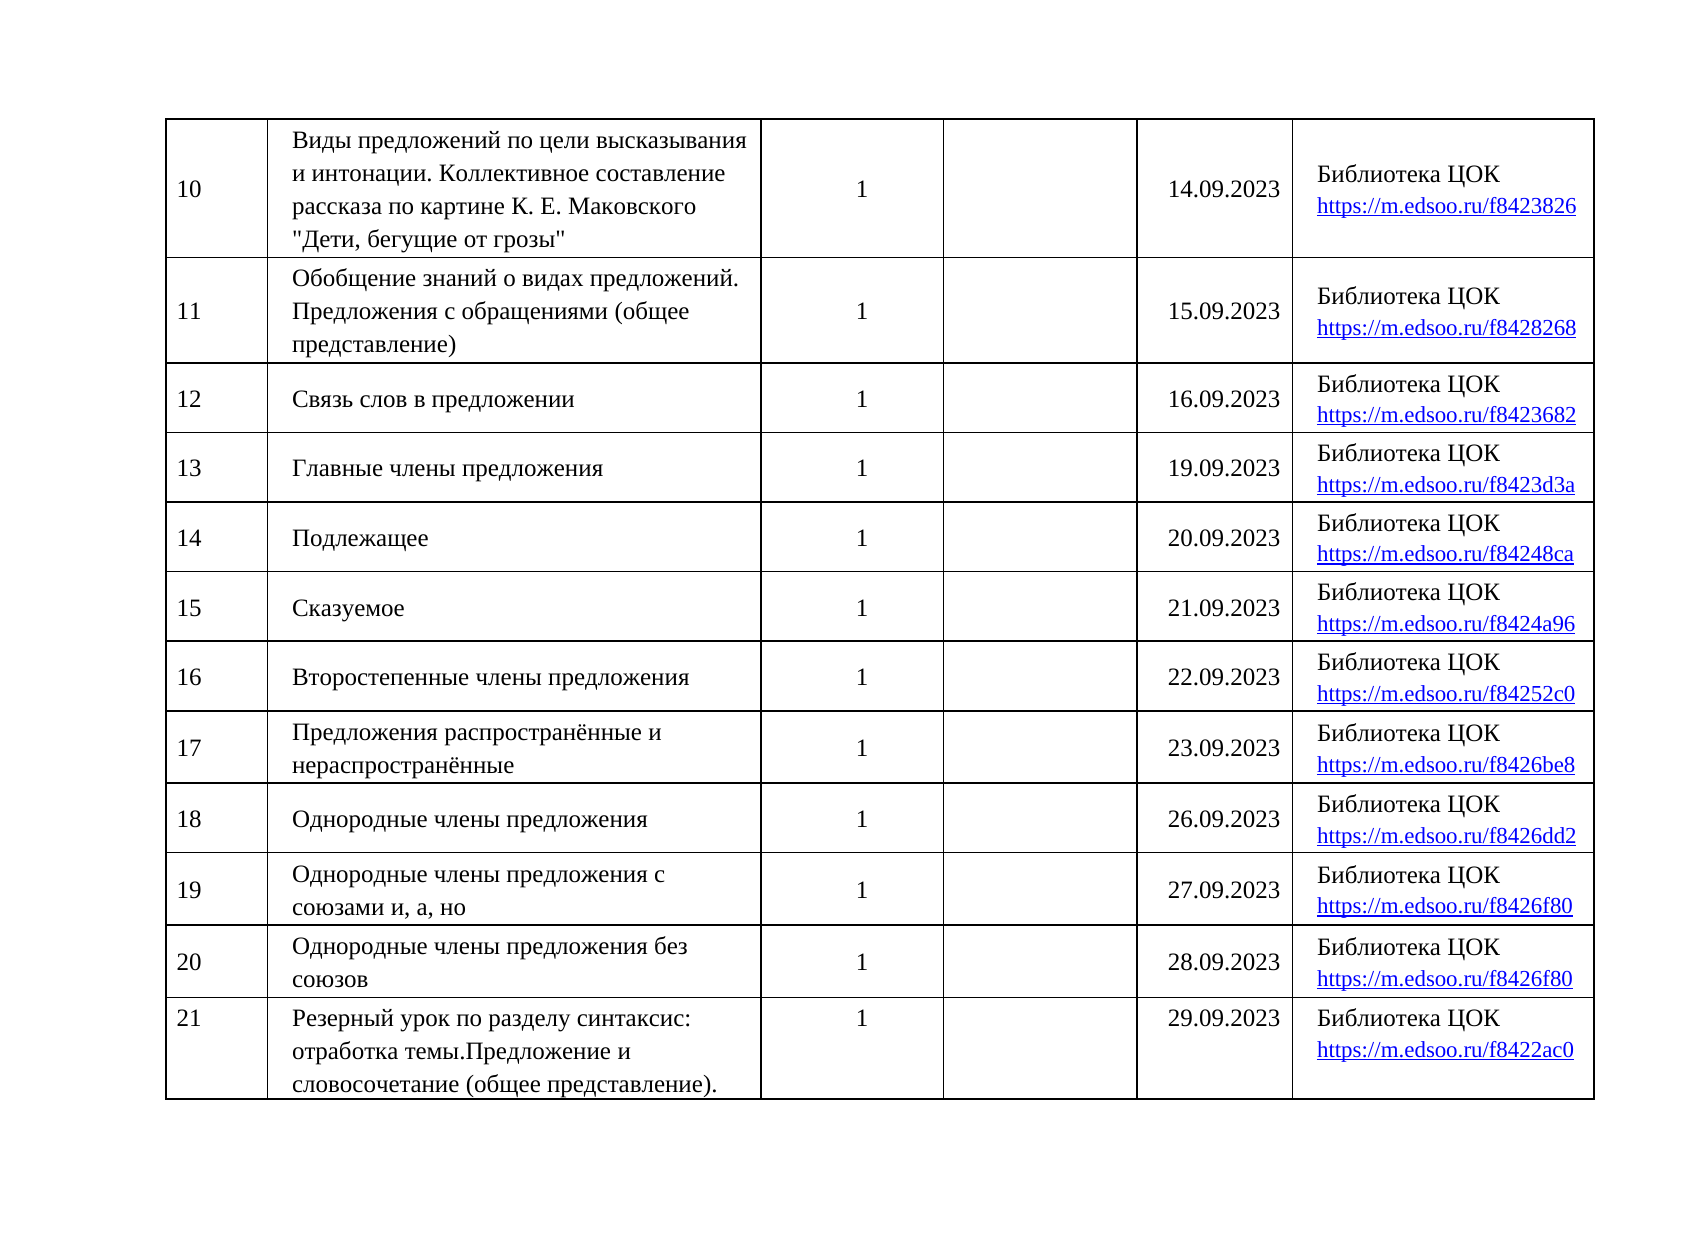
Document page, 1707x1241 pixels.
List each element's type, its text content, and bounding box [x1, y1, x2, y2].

table_cell Сказуемое [268, 572, 760, 640]
table_cell 14.09.2023 [1138, 120, 1292, 257]
table_cell 1 [762, 572, 943, 640]
table_cell 1 [762, 784, 943, 852]
table_cell Библиотека ЦОК https://m.edsoo.ru/f8426dd2 [1293, 784, 1593, 852]
table_cell Библиотека ЦОК https://m.edsoo.ru/f8428268 [1293, 258, 1593, 362]
table_cell Виды предложений по цели высказывания и интонации. Коллективное составление рассказа по картине К. Е. Маковского "Дети, бегущие от грозы" [268, 120, 760, 257]
table_cell 15.09.2023 [1138, 258, 1292, 362]
table_cell Подлежащее [268, 503, 760, 571]
table_cell 21.09.2023 [1138, 572, 1292, 640]
table_cell 20.09.2023 [1138, 503, 1292, 571]
table_cell Библиотека ЦОК https://m.edsoo.ru/f8423826 [1293, 120, 1593, 257]
table_cell Библиотека ЦОК https://m.edsoo.ru/f8423d3a [1293, 433, 1593, 501]
table_cell 12 [167, 364, 267, 432]
table_cell [944, 433, 1136, 501]
table_cell 1 [762, 853, 943, 924]
table_cell [944, 998, 1136, 1098]
table_cell 20 [167, 926, 267, 997]
table_cell Библиотека ЦОК https://m.edsoo.ru/f8426be8 [1293, 712, 1593, 782]
table_cell 19 [167, 853, 267, 924]
table_cell 16.09.2023 [1138, 364, 1292, 432]
table_cell Библиотека ЦОК https://m.edsoo.ru/f8423682 [1293, 364, 1593, 432]
table_cell Библиотека ЦОК https://m.edsoo.ru/f84248ca [1293, 503, 1593, 571]
table_cell 27.09.2023 [1138, 853, 1292, 924]
table_cell 29.09.2023 [1138, 998, 1292, 1098]
table_cell 23.09.2023 [1138, 712, 1292, 782]
table_cell 15 [167, 572, 267, 640]
table_cell [944, 712, 1136, 782]
table_cell [944, 642, 1136, 710]
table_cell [1293, 998, 1593, 1098]
table_cell 26.09.2023 [1138, 784, 1292, 852]
table_cell [944, 120, 1136, 257]
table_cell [268, 998, 760, 1098]
table_cell 28.09.2023 [1138, 926, 1292, 997]
table_cell Библиотека ЦОК https://m.edsoo.ru/f84252c0 [1293, 642, 1593, 710]
table_cell 14 [167, 503, 267, 571]
table_cell [944, 784, 1136, 852]
table_cell Библиотека ЦОК https://m.edsoo.ru/f8426f80 [1293, 926, 1593, 997]
table_cell 11 [167, 258, 267, 362]
table_cell 1 [762, 712, 943, 782]
table_cell 1 [762, 433, 943, 501]
table_cell 13 [167, 433, 267, 501]
table_cell Главные члены предложения [268, 433, 760, 501]
table_cell 1 [762, 364, 943, 432]
table_cell 1 [762, 998, 943, 1098]
table_cell 1 [762, 642, 943, 710]
table_cell 1 [762, 258, 943, 362]
table_cell 1 [762, 503, 943, 571]
table_cell Однородные члены предложения с союзами и, а, но [268, 853, 760, 924]
table_cell 22.09.2023 [1138, 642, 1292, 710]
table_cell [944, 926, 1136, 997]
table_cell 21 [167, 998, 267, 1098]
table_cell Однородные члены предложения без союзов [268, 926, 760, 997]
table_cell 10 [167, 120, 267, 257]
table_cell 1 [762, 926, 943, 997]
table_cell Однородные члены предложения [268, 784, 760, 852]
table_cell [944, 258, 1136, 362]
table_cell [944, 364, 1136, 432]
table_cell 19.09.2023 [1138, 433, 1292, 501]
table_cell 17 [167, 712, 267, 782]
table_cell [944, 503, 1136, 571]
table_cell Второстепенные члены предложения [268, 642, 760, 710]
table_cell [944, 572, 1136, 640]
table_cell 18 [167, 784, 267, 852]
table_cell 1 [762, 120, 943, 257]
table_cell Предложения распространённые и нераспространённые [268, 712, 760, 782]
table_cell Связь слов в предложении [268, 364, 760, 432]
table_cell 16 [167, 642, 267, 710]
table_cell Библиотека ЦОК https://m.edsoo.ru/f8424a96 [1293, 572, 1593, 640]
table_cell Библиотека ЦОК https://m.edsoo.ru/f8426f80 [1293, 853, 1593, 924]
table_cell Обобщение знаний о видах предложений. Предложения с обращениями (общее представление) [268, 258, 760, 362]
table_cell [944, 853, 1136, 924]
